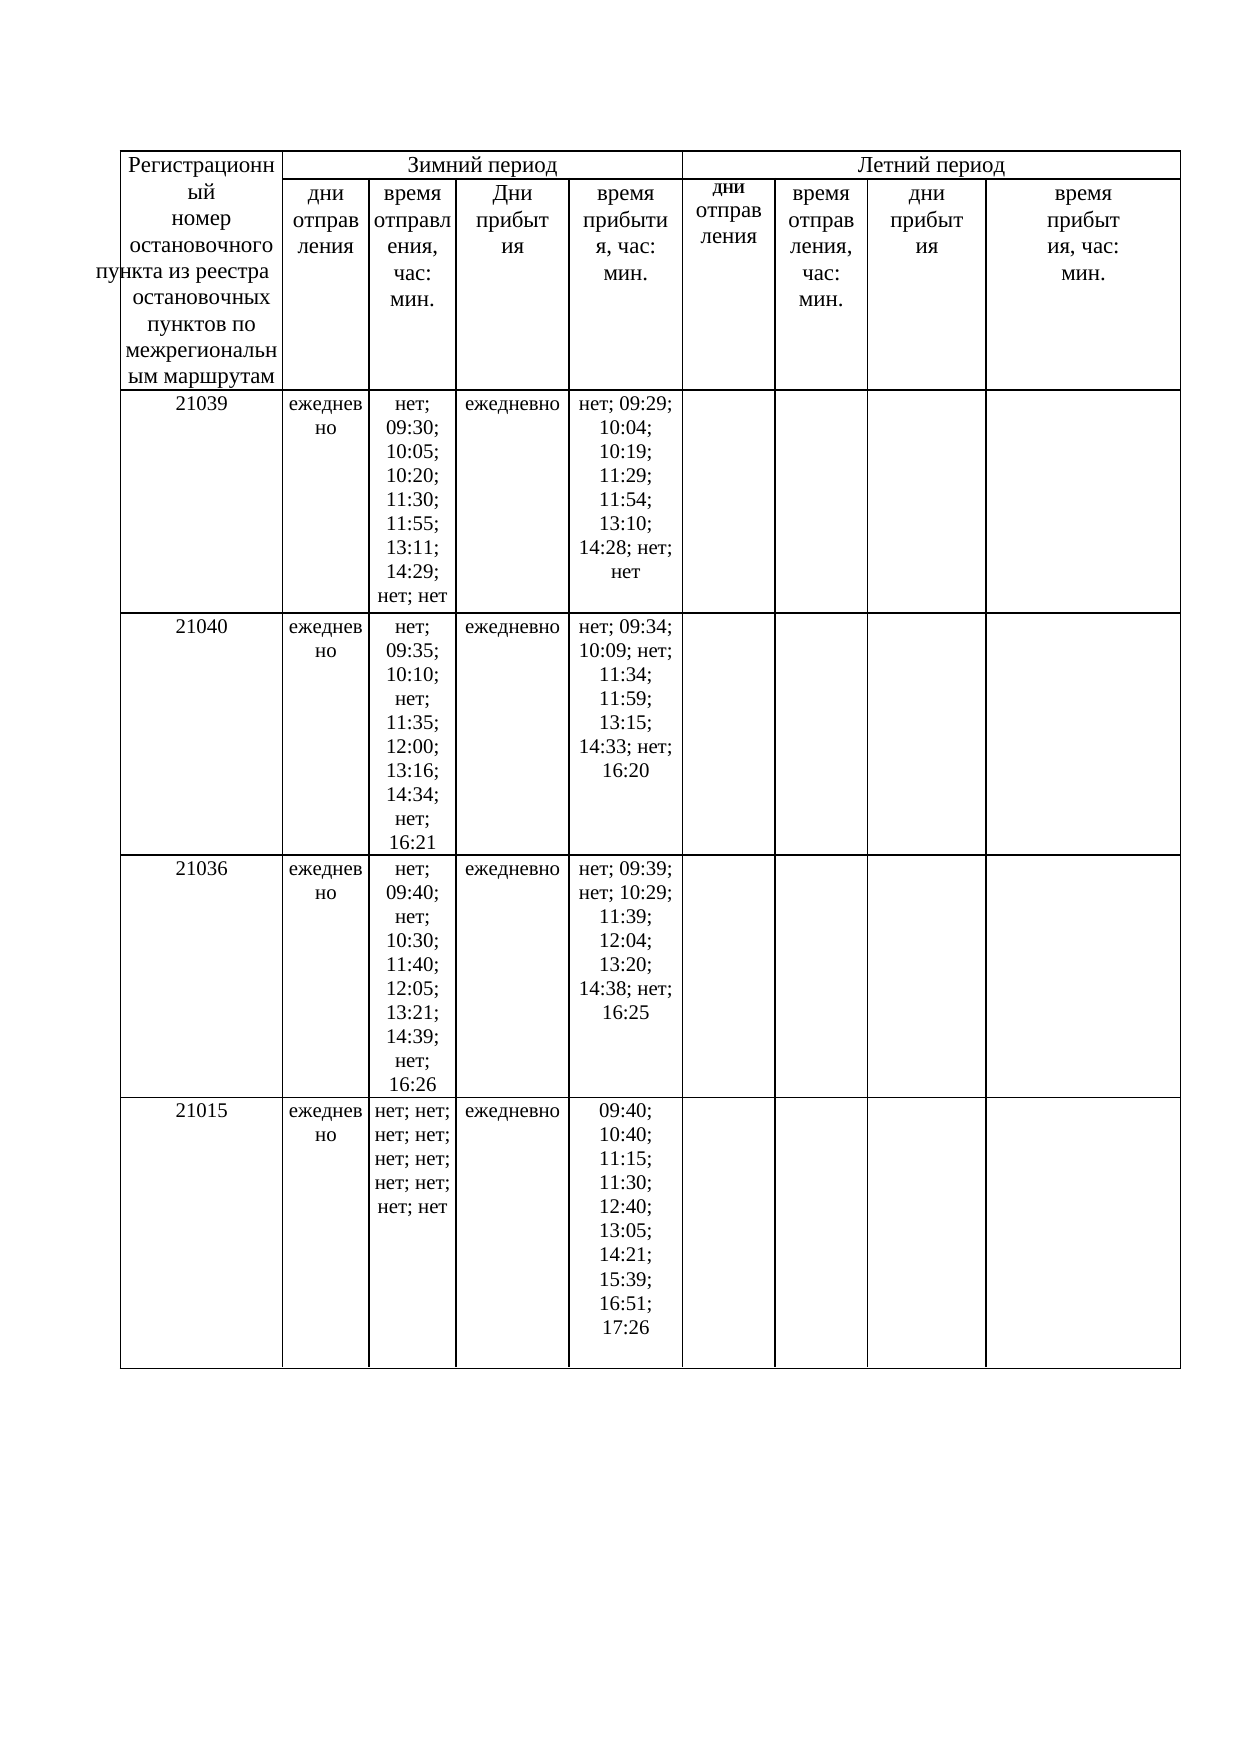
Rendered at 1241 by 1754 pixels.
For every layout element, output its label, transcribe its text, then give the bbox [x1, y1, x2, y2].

table_header Летний период [683, 152, 1180, 178]
table_cell ежедневно [457, 391, 568, 612]
table_header Зимний период [283, 152, 682, 178]
table_cell [776, 391, 867, 612]
table_cell ежедневно [283, 614, 368, 854]
table_cell нет; 09:29; 10:04; 10:19; 11:29; 11:54; 13:10; 14:28; нет; нет [570, 391, 682, 612]
table_cell нет; нет; нет; нет; нет; нет; нет; нет; нет; нет [370, 1098, 455, 1367]
table_cell ежедневно [283, 1098, 368, 1367]
table_cell ежедневно [283, 391, 368, 612]
table_cell [683, 856, 774, 1096]
table_cell 09:40; 10:40; 11:15; 11:30; 12:40; 13:05; 14:21; 15:39; 16:51; 17:26 [570, 1098, 682, 1367]
table_cell нет; 09:34; 10:09; нет; 11:34; 11:59; 13:15; 14:33; нет; 16:20 [570, 614, 682, 854]
table_cell [776, 614, 867, 854]
table_cell 21040 [121, 614, 282, 854]
table_cell ежедневно [457, 614, 568, 854]
table_cell дни отправ ления [283, 180, 368, 389]
table_cell ежедневно [457, 1098, 568, 1367]
table_cell ежедневно [283, 856, 368, 1096]
table_cell [868, 856, 985, 1096]
table_cell [683, 614, 774, 854]
table_cell ДНИ отправ ления [683, 180, 774, 389]
table_header Регистрационный номер остановочного пункта из реестра остановочных пунктов по межрегиональным маршрутам регулярных перевозок [121, 152, 282, 389]
table_cell [987, 614, 1180, 854]
table_cell нет; 09:30; 10:05; 10:20; 11:30; 11:55; 13:11; 14:29; нет; нет [370, 391, 455, 612]
table_cell 21039 [121, 391, 282, 612]
table_cell [683, 1098, 774, 1367]
table_cell [683, 391, 774, 612]
table_cell время прибыти я, час: мин. [570, 180, 682, 389]
table_cell [987, 391, 1180, 612]
table_cell нет; 09:39; нет; 10:29; 11:39; 12:04; 13:20; 14:38; нет; 16:25 [570, 856, 682, 1096]
table_cell [776, 856, 867, 1096]
table_cell нет; 09:40; нет; 10:30; 11:40; 12:05; 13:21; 14:39; нет; 16:26 [370, 856, 455, 1096]
table_cell [868, 391, 985, 612]
table_cell нет; 09:35; 10:10; нет; 11:35; 12:00; 13:16; 14:34; нет; 16:21 [370, 614, 455, 854]
table_cell дни прибыт ия [868, 180, 985, 389]
table_cell ежедневно [457, 856, 568, 1096]
table_cell [868, 1098, 985, 1367]
table_cell 21015 [121, 1098, 282, 1367]
table_cell время отправ ления, час: мин. [776, 180, 867, 389]
table_cell [987, 856, 1180, 1096]
table_cell 21036 [121, 856, 282, 1096]
table_cell время прибыт ия, час: мин. [987, 180, 1180, 389]
table_cell [987, 1098, 1180, 1367]
table_cell [868, 614, 985, 854]
table_cell Дни прибыт ия [457, 180, 568, 389]
table_cell [776, 1098, 867, 1367]
table_cell время отправл ения, час: мин. [370, 180, 455, 389]
